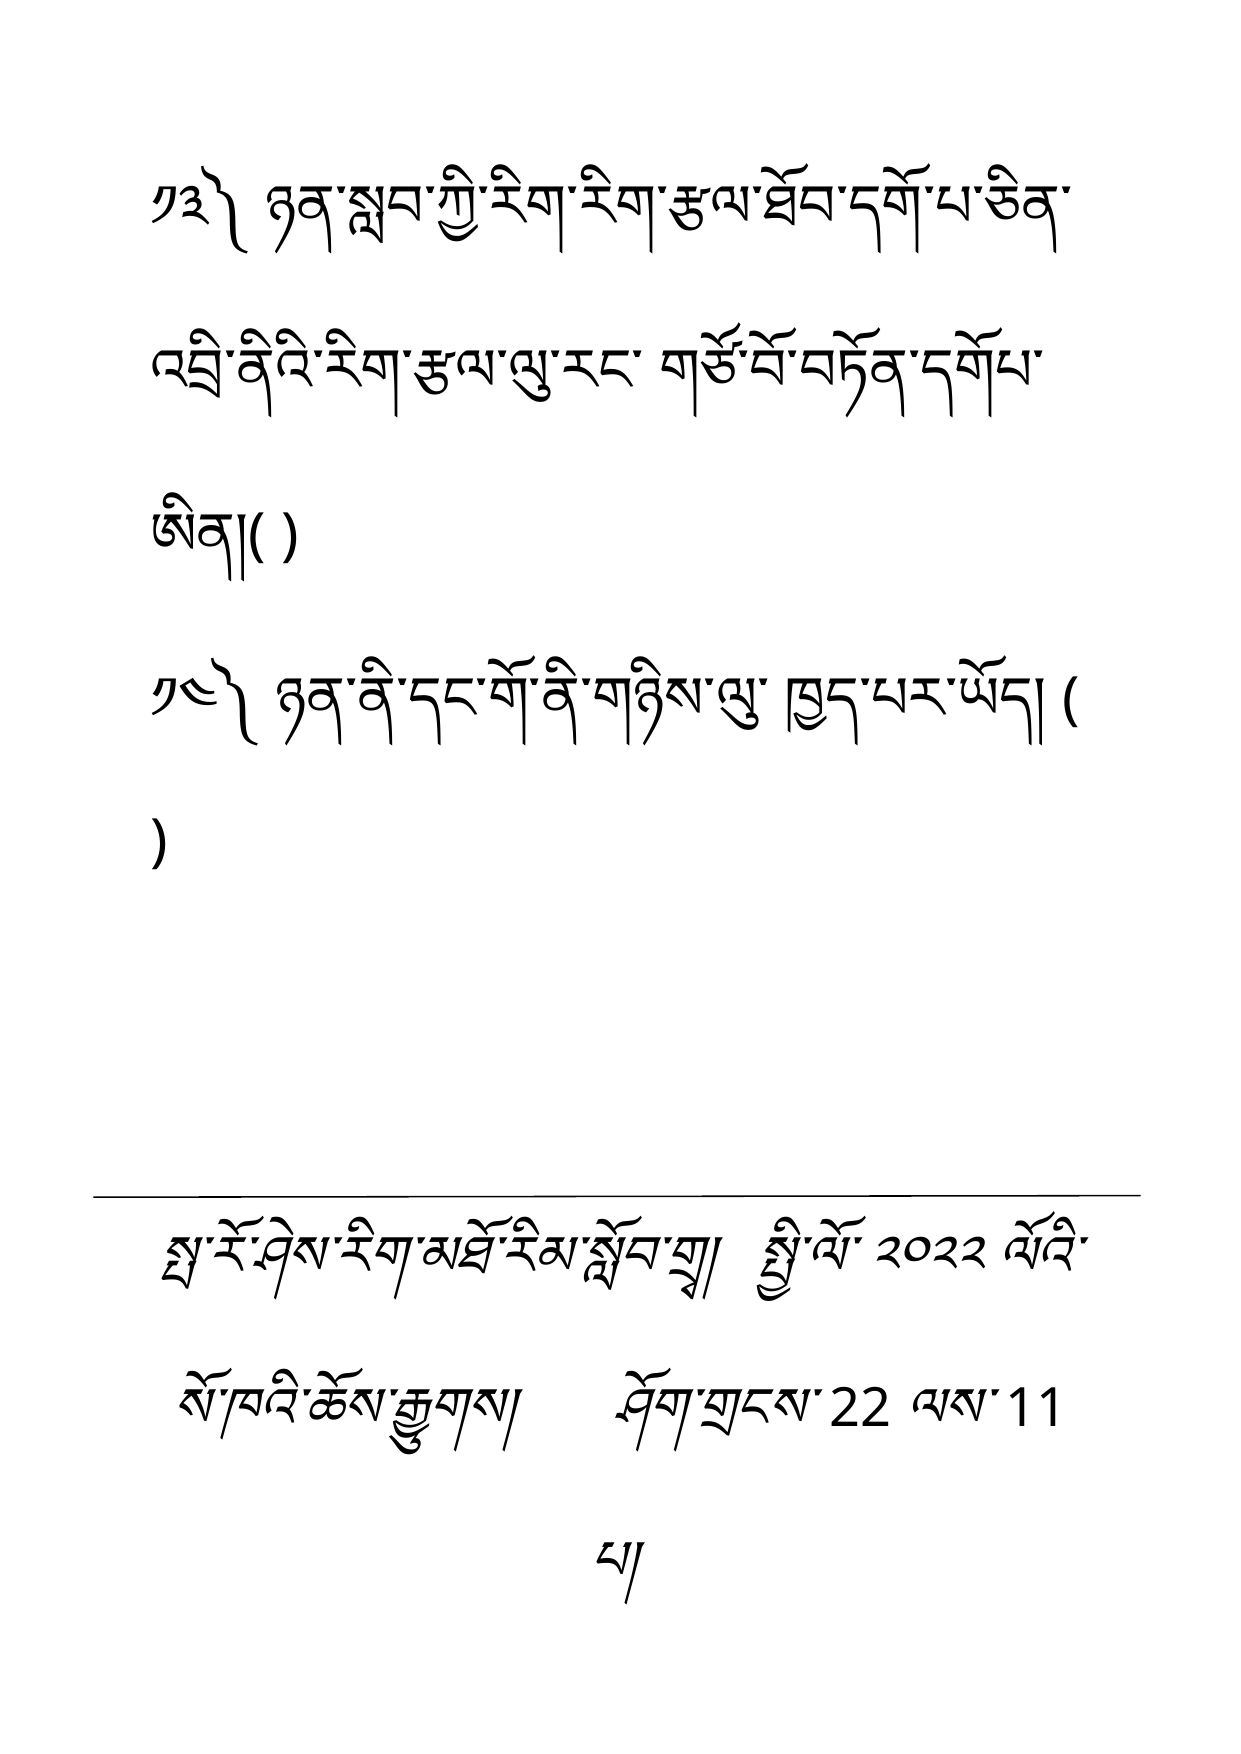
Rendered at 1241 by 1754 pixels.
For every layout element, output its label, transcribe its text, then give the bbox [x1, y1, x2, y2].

text ༡༤༽ ཉན་ནི་དང་གོ་ནི་གཉིས་ལུ་ ཁྱད་པར་ཡོད། ( ) [150, 633, 1090, 877]
text ༡༣༽ ཉན་སླབ་ཀྱི་རིག་རིག་རྩལ་ཐོབ་དགོ་པ་ཅིན་ འབྲི་ནིའི་རིག་རྩལ་ལུ་རང་ གཙོ་བོ་བཏོན་དགོཔ་ཨིན།( ) [150, 141, 1090, 633]
